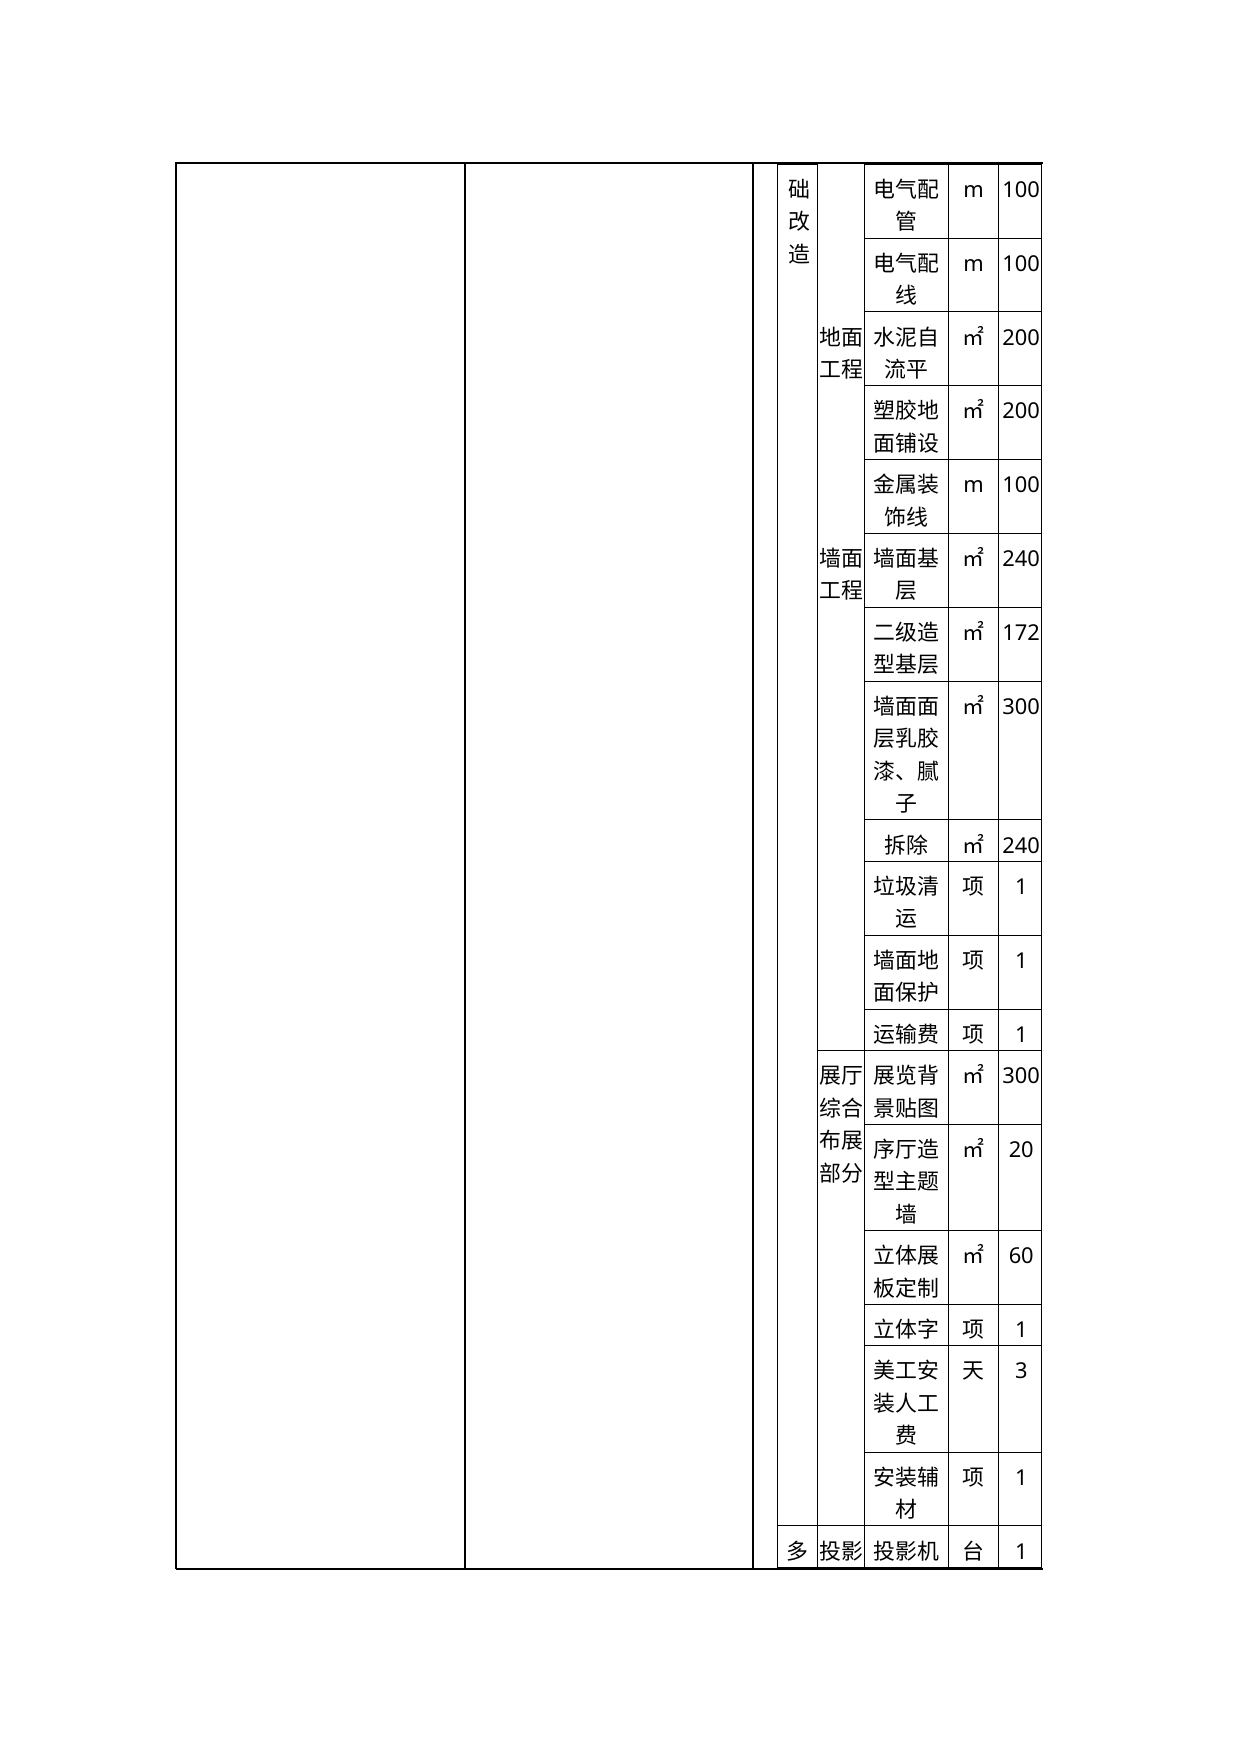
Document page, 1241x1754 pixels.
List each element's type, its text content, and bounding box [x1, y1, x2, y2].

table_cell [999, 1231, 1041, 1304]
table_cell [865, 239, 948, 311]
table_cell 1 [177, 164, 464, 1568]
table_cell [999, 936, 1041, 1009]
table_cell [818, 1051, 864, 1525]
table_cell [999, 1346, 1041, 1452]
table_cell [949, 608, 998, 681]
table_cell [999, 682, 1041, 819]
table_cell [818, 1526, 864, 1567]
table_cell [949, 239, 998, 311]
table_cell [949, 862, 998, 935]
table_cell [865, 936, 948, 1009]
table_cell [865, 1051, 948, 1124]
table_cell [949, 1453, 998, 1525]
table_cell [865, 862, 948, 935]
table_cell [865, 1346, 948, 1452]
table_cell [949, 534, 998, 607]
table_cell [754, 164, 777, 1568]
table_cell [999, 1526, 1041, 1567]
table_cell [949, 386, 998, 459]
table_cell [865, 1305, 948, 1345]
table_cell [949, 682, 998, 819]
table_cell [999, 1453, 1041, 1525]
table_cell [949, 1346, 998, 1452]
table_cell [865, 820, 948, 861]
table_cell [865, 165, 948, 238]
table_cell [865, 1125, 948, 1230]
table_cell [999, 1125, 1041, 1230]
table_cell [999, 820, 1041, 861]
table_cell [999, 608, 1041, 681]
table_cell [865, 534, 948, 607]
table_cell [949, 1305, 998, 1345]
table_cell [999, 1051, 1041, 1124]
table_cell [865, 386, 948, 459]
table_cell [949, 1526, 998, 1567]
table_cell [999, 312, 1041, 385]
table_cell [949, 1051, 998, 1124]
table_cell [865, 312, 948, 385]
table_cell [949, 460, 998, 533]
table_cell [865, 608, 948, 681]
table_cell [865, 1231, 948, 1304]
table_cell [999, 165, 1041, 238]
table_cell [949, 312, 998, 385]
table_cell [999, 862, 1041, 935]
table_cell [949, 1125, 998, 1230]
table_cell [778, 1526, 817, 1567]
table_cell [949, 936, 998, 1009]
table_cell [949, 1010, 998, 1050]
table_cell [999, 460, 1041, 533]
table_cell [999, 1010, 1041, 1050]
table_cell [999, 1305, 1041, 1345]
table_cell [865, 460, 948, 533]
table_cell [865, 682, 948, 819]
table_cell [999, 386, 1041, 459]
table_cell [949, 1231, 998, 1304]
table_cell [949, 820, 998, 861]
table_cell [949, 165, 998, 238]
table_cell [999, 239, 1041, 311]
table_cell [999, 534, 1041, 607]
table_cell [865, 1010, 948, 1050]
table_cell [466, 164, 752, 1568]
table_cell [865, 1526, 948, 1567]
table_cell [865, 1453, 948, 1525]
